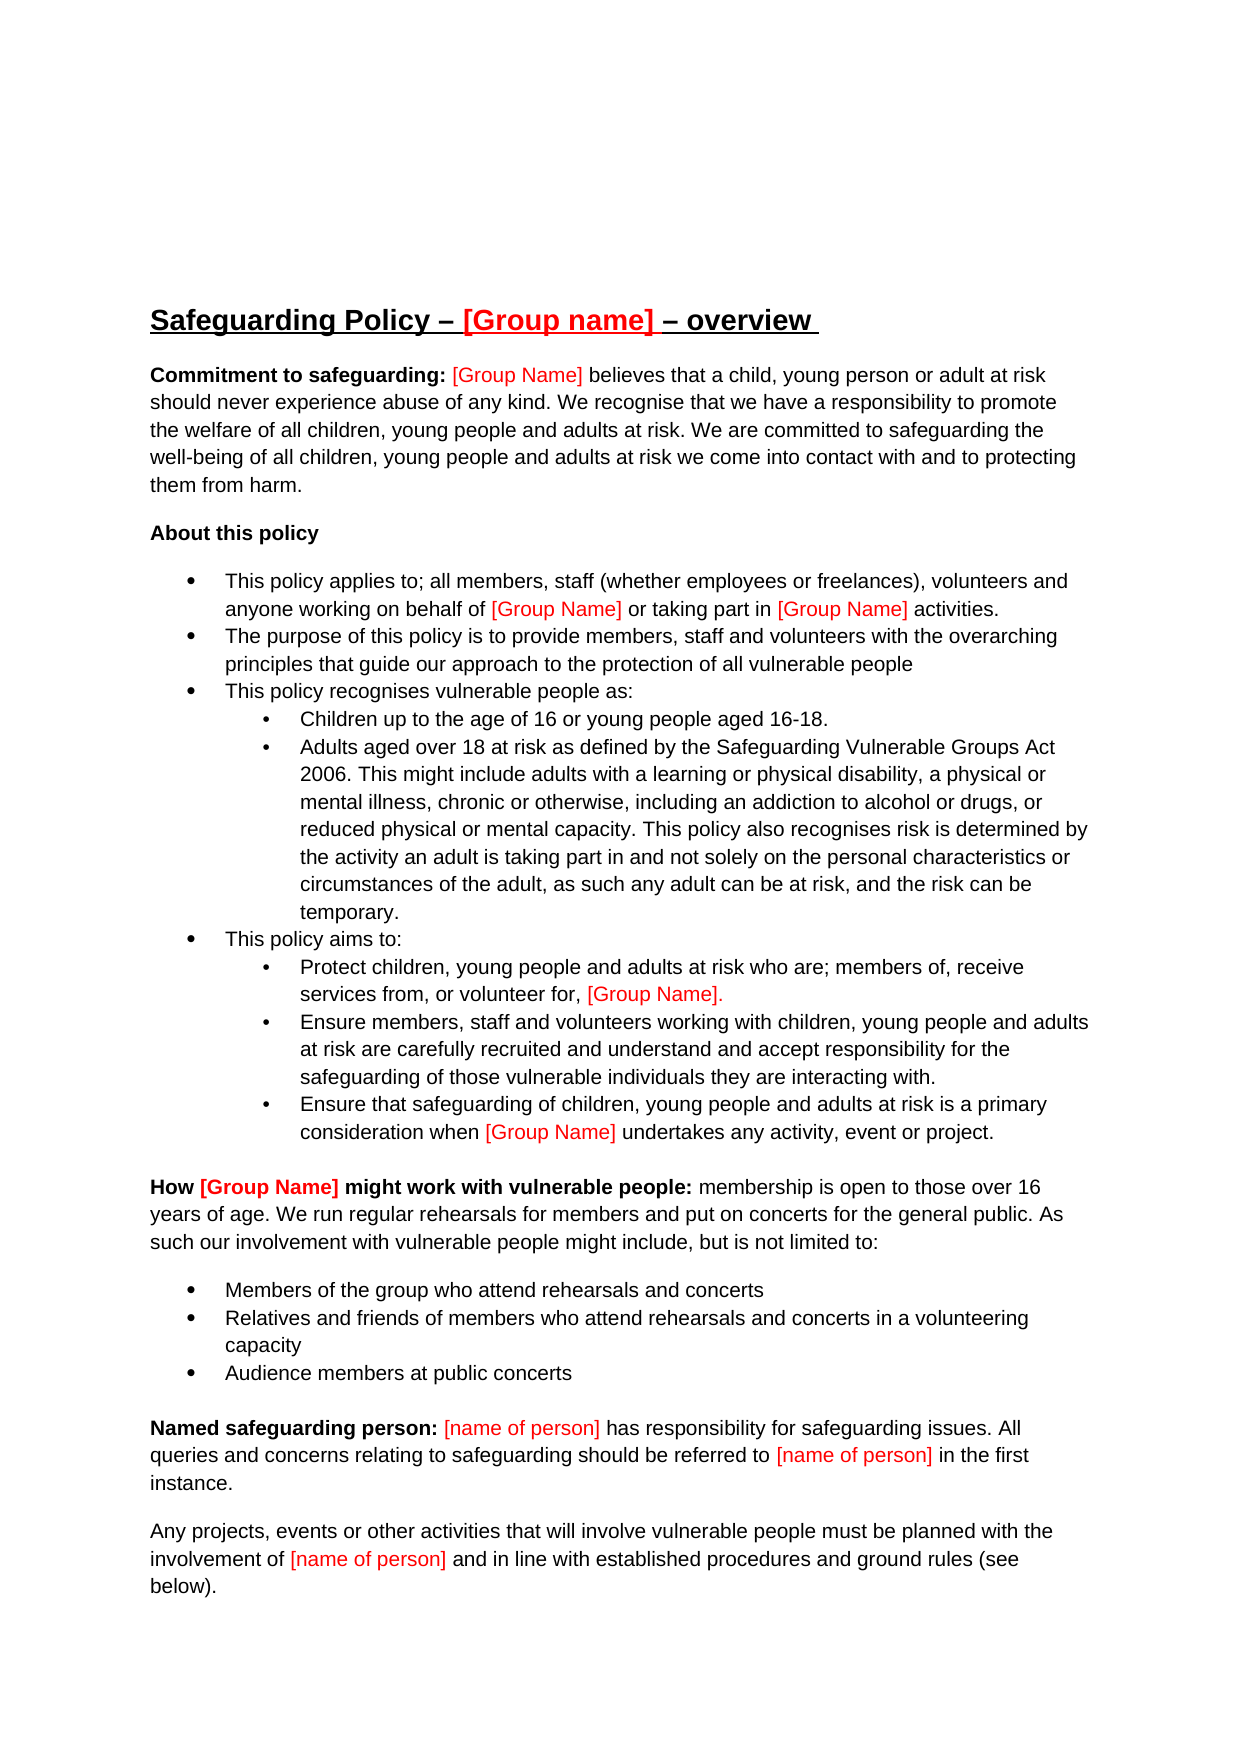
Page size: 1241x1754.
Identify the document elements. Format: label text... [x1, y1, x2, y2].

text Safeguarding Policy – [Group name] – overview [150, 303, 1090, 337]
list This policy applies to; all members, staff (whether employees or freelances), volunteers and anyone working on behalf of [Group Name] or taking part in [Group Name] activities. [187, 569, 1090, 621]
text About this policy [150, 521, 1090, 545]
text Named safeguarding person: [name of person] has responsibility for safeguarding issues. All queries and concerns relating to safeguarding should be referred to [name of person] in the first instance. [150, 1416, 1090, 1495]
list Audience members at public concerts [187, 1361, 1090, 1385]
list This policy aims to: [187, 927, 1090, 951]
list Protect children, young people and adults at risk who are; members of, receive services from, or volunteer for, [Group Name]. [262, 954, 1090, 1006]
list The purpose of this policy is to provide members, staff and volunteers with the overarching principles that guide our approach to the protection of all vulnerable people [187, 624, 1090, 676]
text Any projects, events or other activities that will involve vulnerable people must be planned with the involvement of [name of person] and in line with established procedures and ground rules (see below). [150, 1519, 1090, 1598]
text How [Group Name] might work with vulnerable people: membership is open to those over 16 years of age. We run regular rehearsals for members and put on concerts for the general public. As such our involvement with vulnerable people might include, but is not limited to: [150, 1174, 1090, 1253]
list Members of the group who attend rehearsals and concerts [187, 1278, 1090, 1302]
list Ensure members, staff and volunteers working with children, young people and adults at risk are carefully recruited and understand and accept responsibility for the safeguarding of those vulnerable individuals they are interacting with. [262, 1009, 1090, 1088]
list This policy recognises vulnerable people as: [187, 679, 1090, 703]
list Ensure that safeguarding of children, young people and adults at risk is a primary consideration when [Group Name] undertakes any activity, event or project. [262, 1092, 1090, 1143]
list Adults aged over 18 at risk as defined by the Safeguarding Vulnerable Groups Act 2006. This might include adults with a learning or physical disability, a physical or mental illness, chronic or otherwise, including an addiction to alcohol or drugs, or reduced physical or mental capacity. This policy also recognises risk is determined by the activity an adult is taking part in and not solely on the personal characteristics or circumstances of the adult, as such any adult can be at risk, and the risk can be temporary. [262, 734, 1090, 923]
list Relatives and friends of members who attend rehearsals and concerts in a volunteering capacity [187, 1306, 1090, 1357]
text Commitment to safeguarding: [Group Name] believes that a child, young person or adult at risk should never experience abuse of any kind. We recognise that we have a responsibility to promote the welfare of all children, young people and adults at risk. We are committed to safeguarding the well-being of all children, young people and adults at risk we come into contact with and to protecting them from harm. [150, 362, 1090, 496]
list Children up to the age of 16 or young people aged 16-18. [262, 707, 1090, 731]
